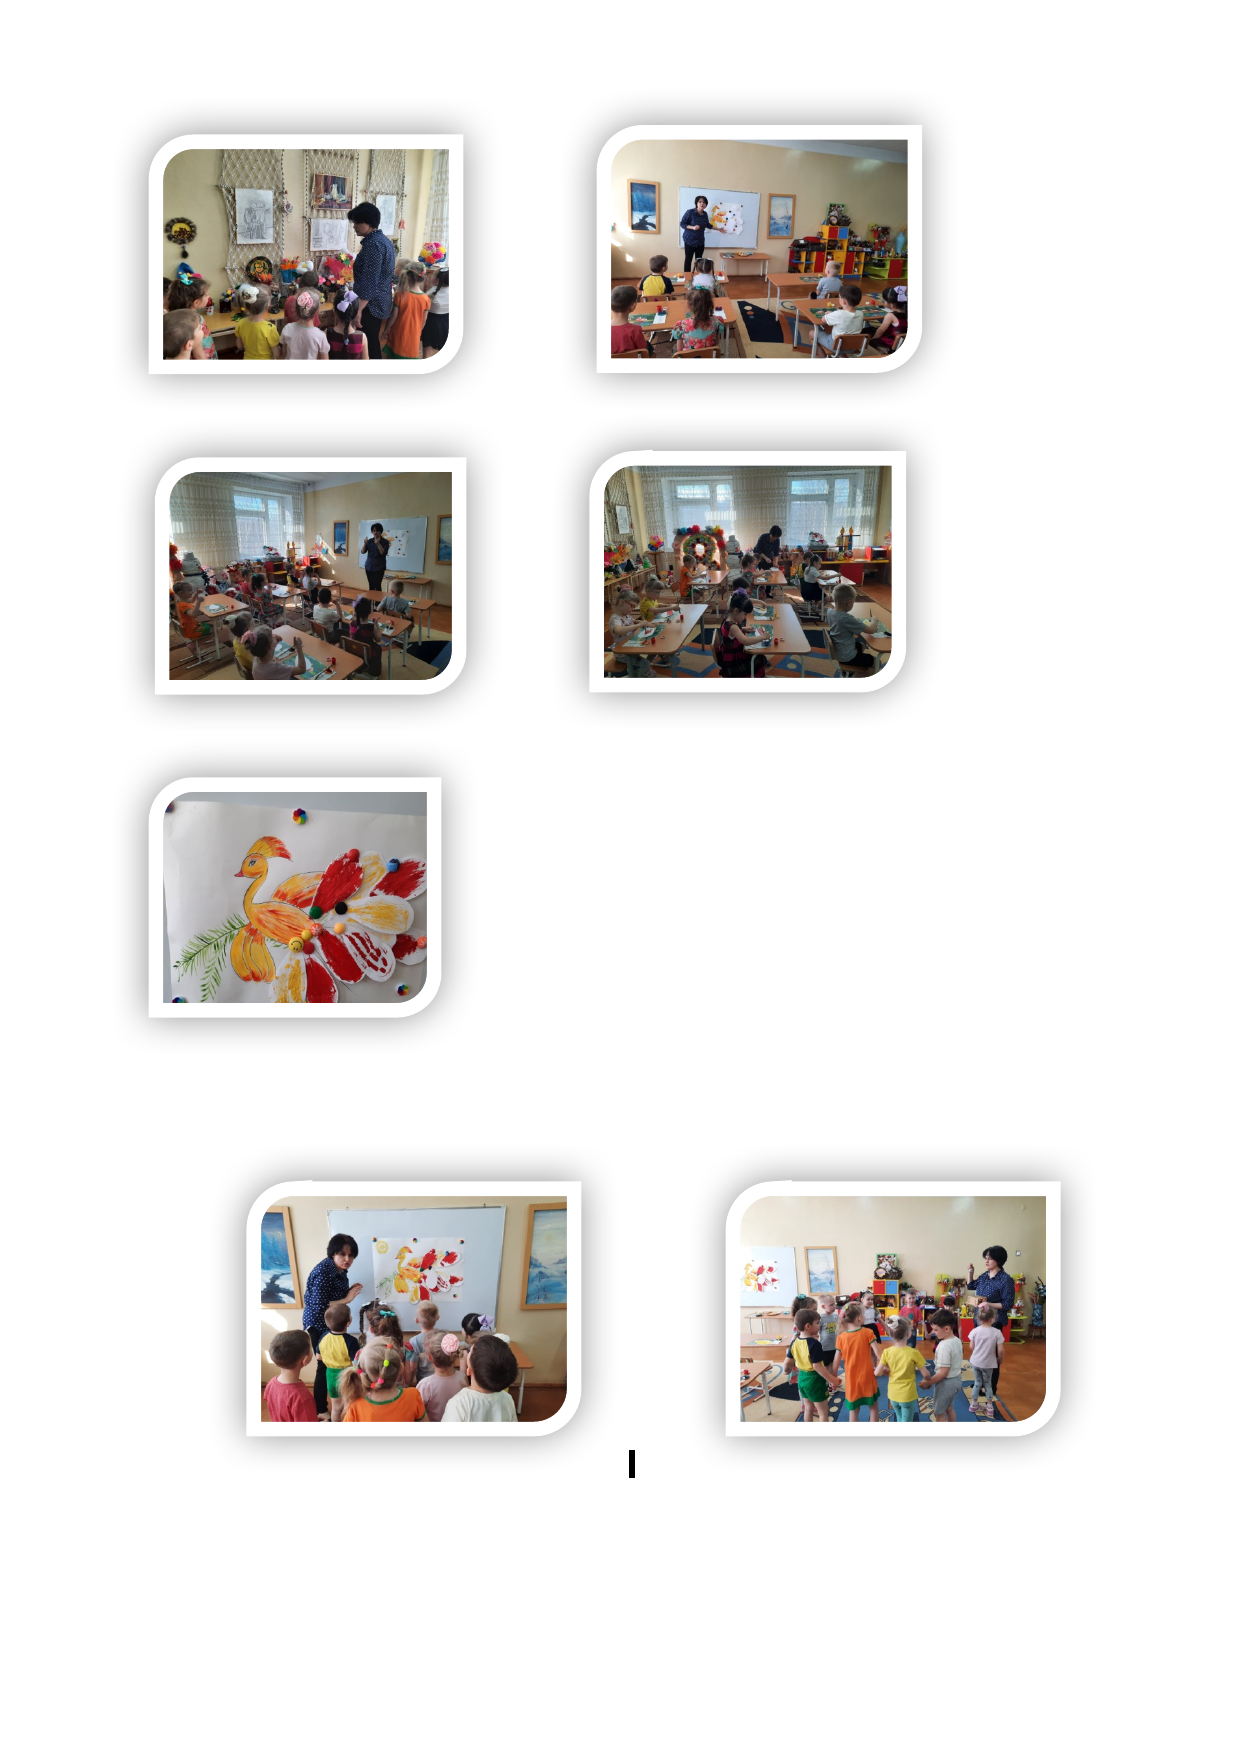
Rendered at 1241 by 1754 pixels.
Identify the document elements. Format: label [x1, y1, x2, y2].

picture [612, 140, 907, 358]
picture [604, 466, 891, 677]
picture [164, 150, 448, 359]
picture [170, 472, 451, 680]
picture [164, 792, 426, 1003]
picture [262, 1197, 566, 1421]
picture [741, 1197, 1046, 1421]
